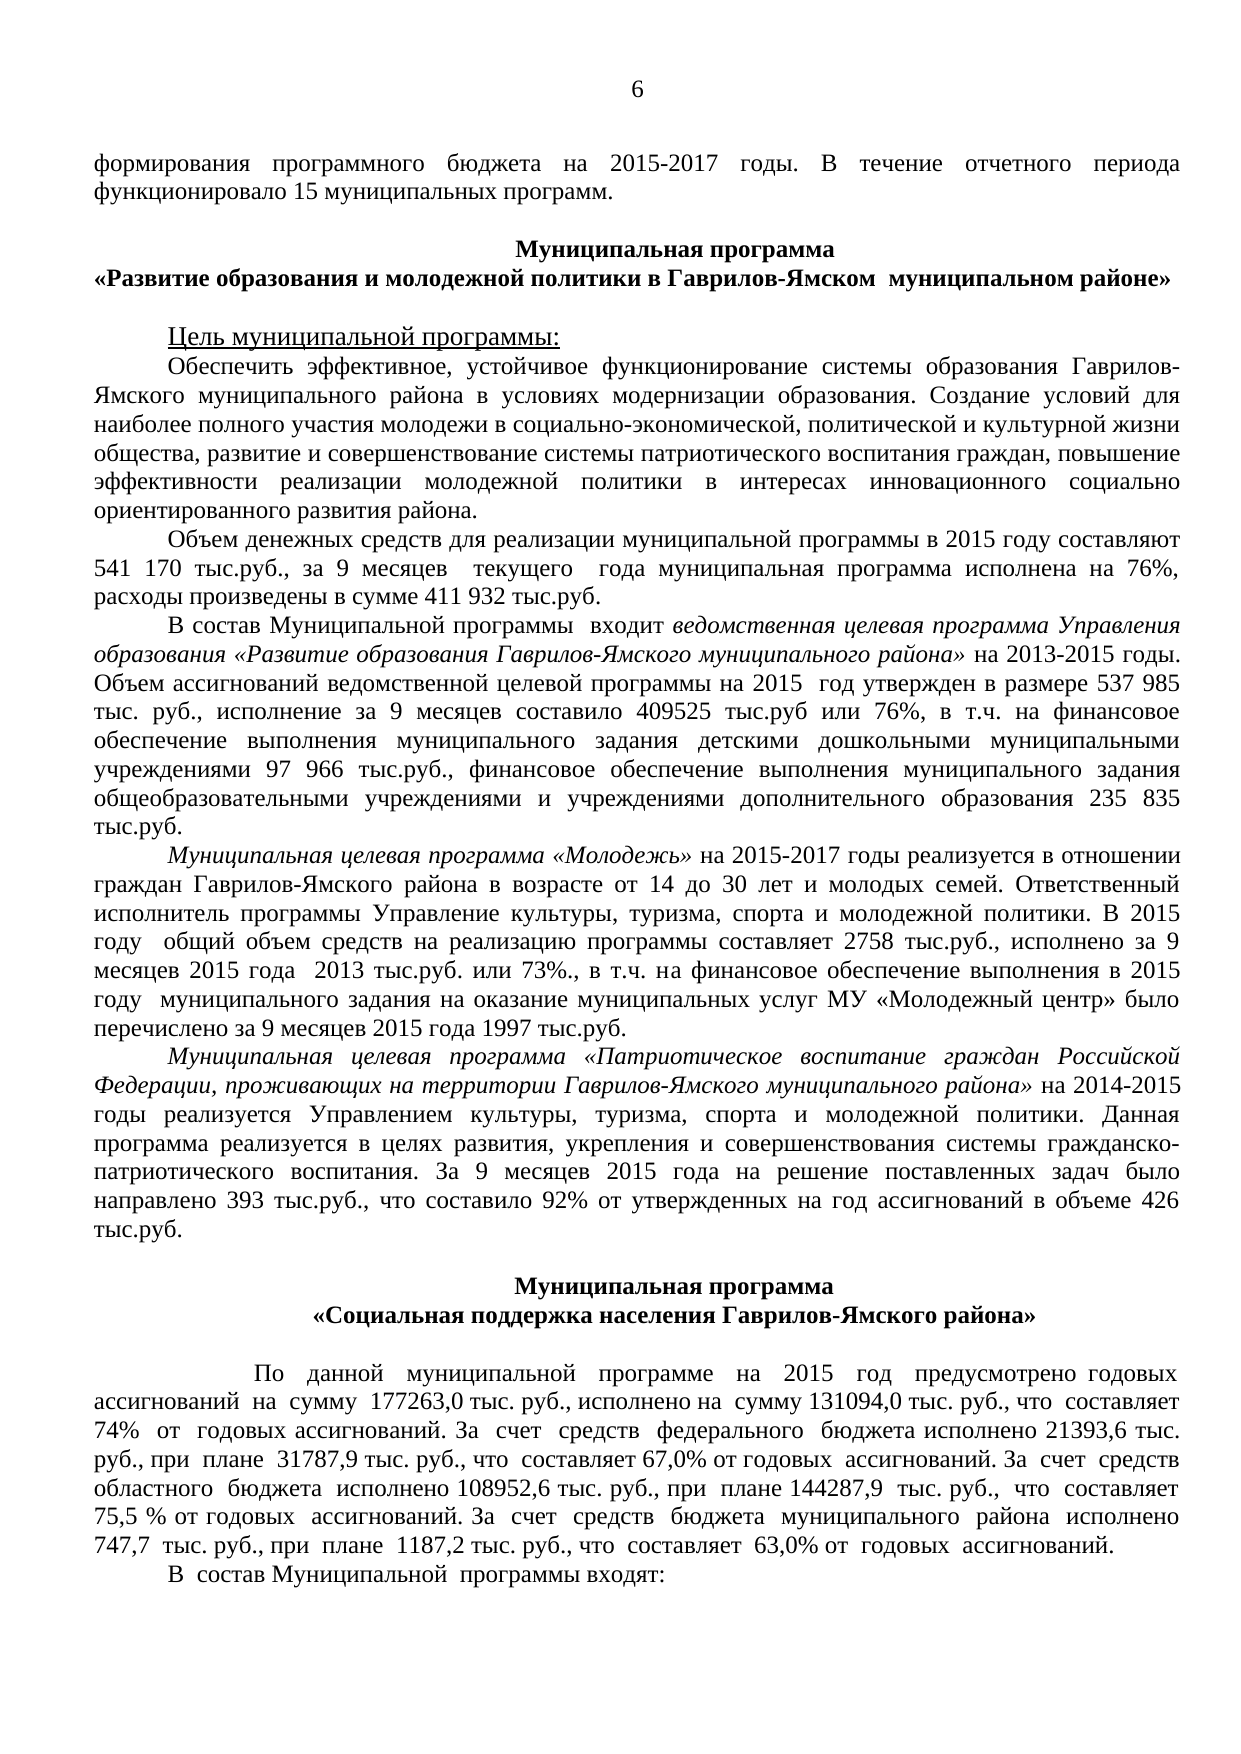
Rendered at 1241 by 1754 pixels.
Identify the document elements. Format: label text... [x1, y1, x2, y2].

text По данной муниципальной программе на 2015 год предусмотрено годовых ассигнований на сумму 177263,0 тыс. руб., исполнено на сумму 131094,0 тыс. руб., что составляет 74% от годовых ассигнований. За счет средств федерального бюджета исполнено 21393,6 тыс. руб., при плане 31787,9 тыс. руб., что составляет 67,0% от годовых ассигнований. За счет средств областного бюджета исполнено 108952,6 тыс. руб., при плане 144287,9 тыс. руб., что составляет 75,5 % от годовых ассигнований. За счет средств бюджета муниципального района исполнено 747,7 тыс. руб., при плане 1187,2 тыс. руб., что составляет 63,0% от годовых ассигнований. [94, 1358, 1181, 1559]
text В состав Муниципальной программы входят: [94, 1559, 1181, 1588]
text Цель муниципальной программы: [94, 320, 1181, 351]
text Муниципальная целевая программа «Молодежь» на 2015-2017 годы реализуется в отношении граждан Гаврилов-Ямского района в возрасте от 14 до 30 лет и молодых семей. Ответственный исполнитель программы Управление культуры, туризма, спорта и молодежной политики. В 2015 году общий объем средств на реализацию программы составляет 2758 тыс.руб., исполнено за 9 месяцев 2015 года 2013 тыс.руб. или 73%., в т.ч. на финансовое обеспечение выполнения в 2015 году муниципального задания на оказание муниципальных услуг МУ «Молодежный центр» было перечислено за 9 месяцев 2015 года 1997 тыс.руб. [94, 840, 1181, 1041]
text В состав Муниципальной программы входит ведомственная целевая программа Управления образования «Развитие образования Гаврилов-Ямского муниципального района» на 2013-2015 годы. Объем ассигнований ведомственной целевой программы на 2015 год утвержден в размере 537 985 тыс. руб., исполнение за 9 месяцев составило 409525 тыс.руб или 76%, в т.ч. на финансовое обеспечение выполнения муниципального задания детскими дошкольными муниципальными учреждениями 97 966 тыс.руб., финансовое обеспечение выполнения муниципального задания общеобразовательными учреждениями и учреждениями дополнительного образования 235 835 тыс.руб. [94, 610, 1181, 840]
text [94, 148, 1181, 205]
subtitle Муниципальная программа [94, 234, 1181, 263]
text Муниципальная целевая программа «Патриотическое воспитание граждан Российской Федерации, проживающих на территории Гаврилов-Ямского муниципального района» на 2014-2015 годы реализуется Управлением культуры, туризма, спорта и молодежной политики. Данная программа реализуется в целях развития, укрепления и совершенствования системы гражданско-патриотического воспитания. За 9 месяцев 2015 года на решение поставленных задач было направлено 393 тыс.руб., что составило 92% от утвержденных на год ассигнований в объеме 426 тыс.руб. [94, 1041, 1181, 1243]
subtitle «Развитие образования и молодежной политики в Гаврилов-Ямском муниципальном районе» [94, 263, 1181, 291]
text Объем денежных средств для реализации муниципальной программы в 2015 году составляют 541 170 тыс.руб., за 9 месяцев текущего года муниципальная программа исполнена на 76%, расходы произведены в сумме 411 932 тыс.руб. [94, 524, 1181, 610]
text «Социальная поддержка населения Гаврилов-Ямского района» [94, 1300, 1181, 1329]
text Муниципальная программа [94, 1271, 1181, 1300]
text Обеспечить эффективное, устойчивое функционирование системы образования Гаврилов-Ямского муниципального района в условиях модернизации образования. Создание условий для наиболее полного участия молодежи в социально-экономической, политической и культурной жизни общества, развитие и совершенствование системы патриотического воспитания граждан, повышение эффективности реализации молодежной политики в интересах инновационного социально ориентированного развития района. [94, 351, 1181, 524]
